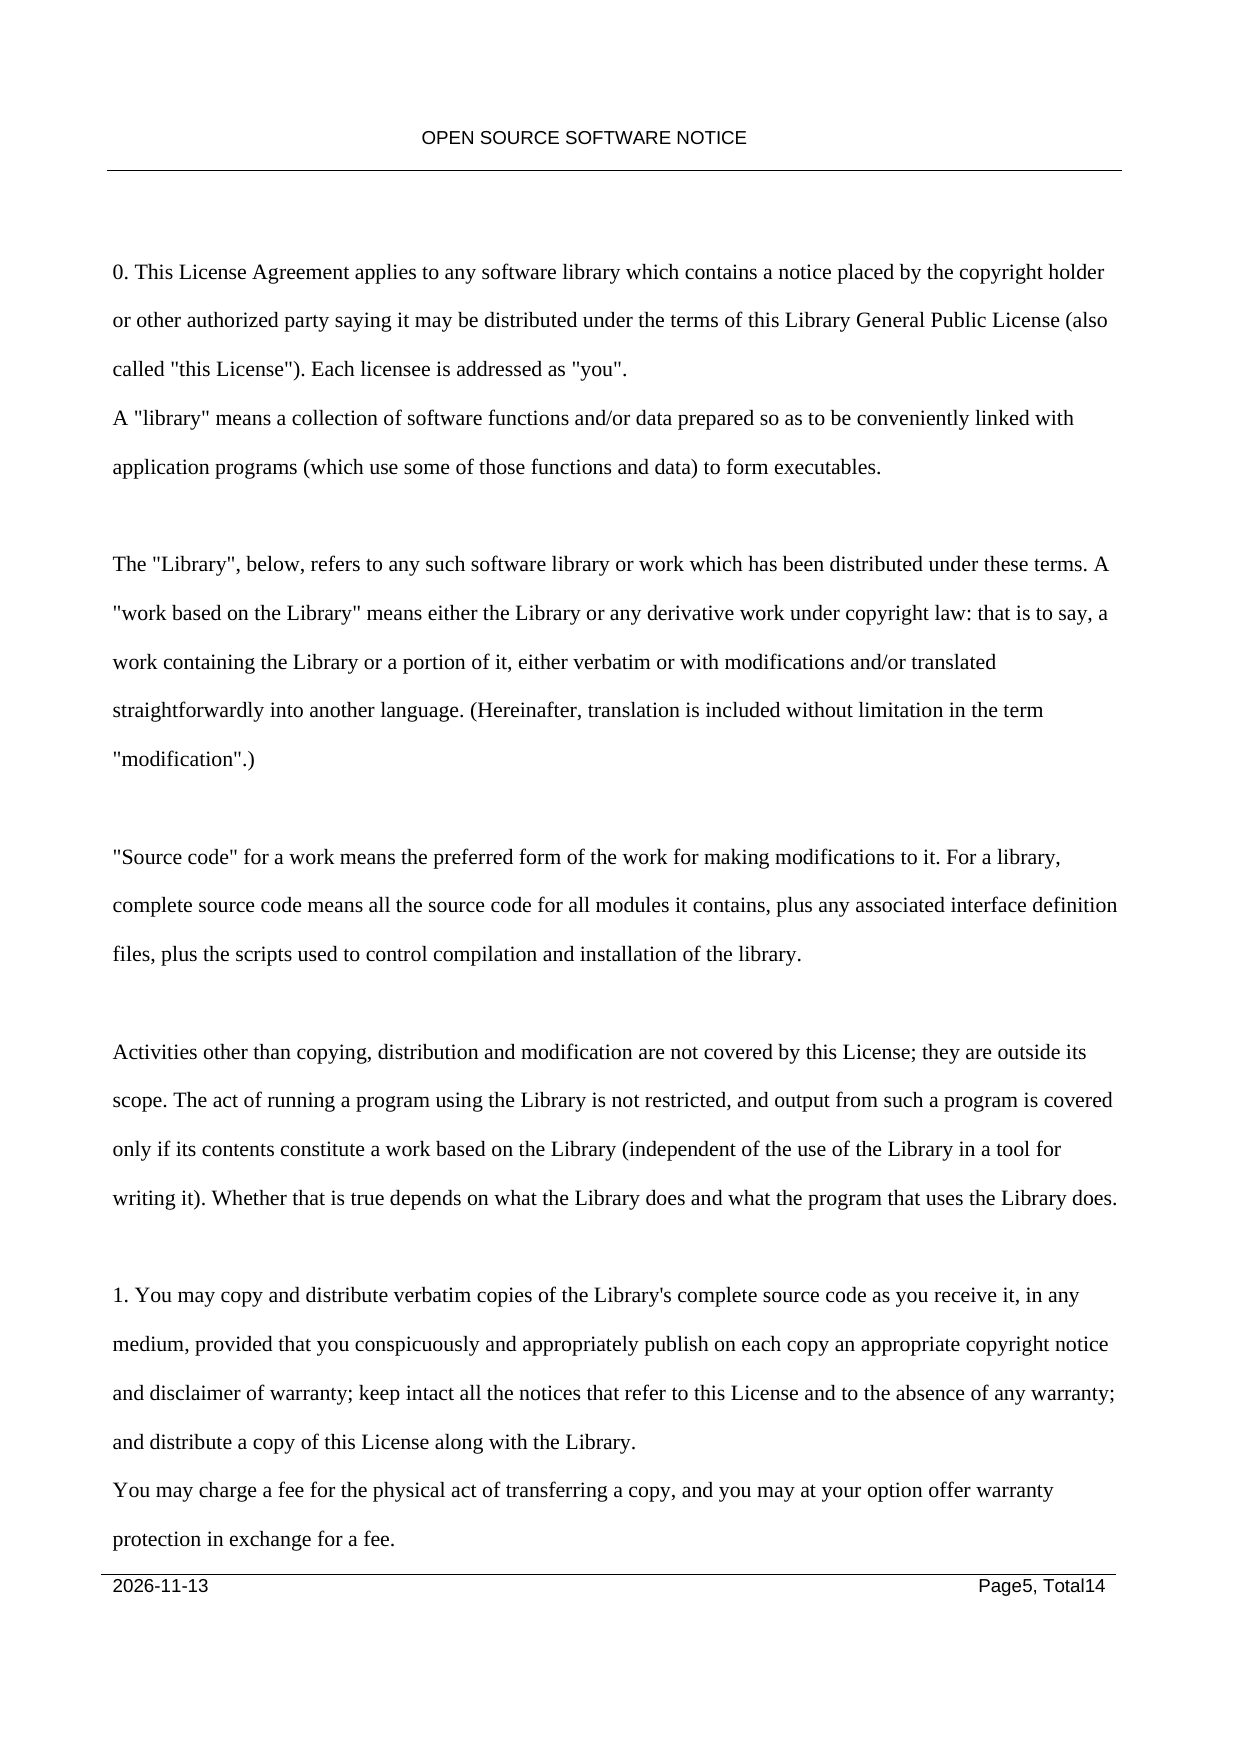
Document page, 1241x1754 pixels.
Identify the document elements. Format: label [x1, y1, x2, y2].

text [112, 206, 1128, 1555]
